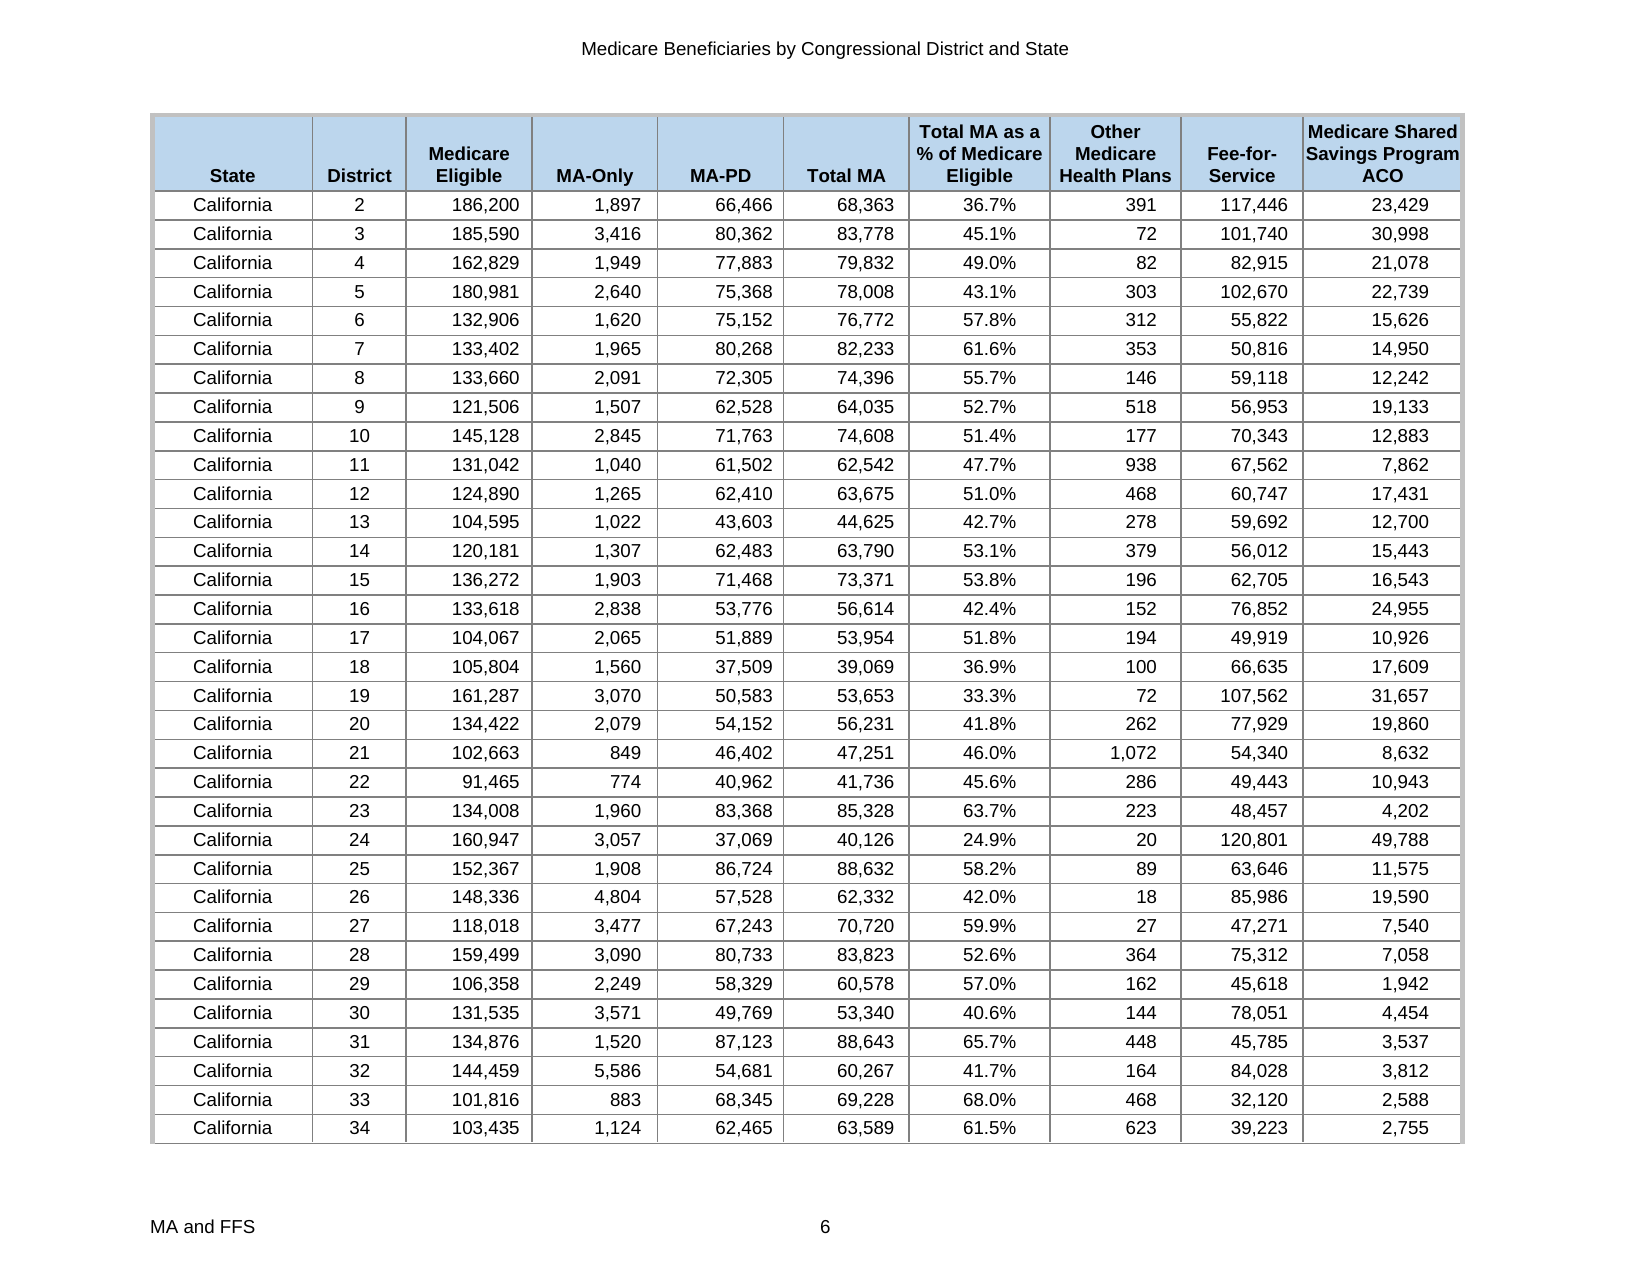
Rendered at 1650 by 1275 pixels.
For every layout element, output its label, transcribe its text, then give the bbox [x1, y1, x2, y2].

table_cell California [155, 1115, 312, 1142]
table_cell 84,028 [1182, 1057, 1302, 1085]
table_cell 102,670 [1182, 278, 1302, 306]
table_cell 43.1% [910, 278, 1049, 306]
table_cell 58.2% [910, 856, 1049, 883]
table_cell 62,705 [1182, 567, 1302, 594]
table_cell California [155, 856, 312, 883]
table_cell 1,265 [533, 480, 657, 508]
table_cell 50,816 [1182, 336, 1302, 363]
table_cell 1,507 [533, 394, 657, 421]
table_cell 10,926 [1304, 625, 1460, 652]
table_cell 74,608 [784, 423, 908, 450]
table_cell 2,091 [533, 365, 657, 392]
table_cell 121,506 [407, 394, 531, 421]
table_cell 1,124 [533, 1115, 657, 1142]
table_cell California [155, 1057, 312, 1085]
table_cell 63,646 [1182, 856, 1302, 883]
table_cell 262 [1051, 711, 1180, 738]
table_cell 85,986 [1182, 884, 1302, 912]
table_cell 80,733 [658, 942, 783, 969]
table_cell 63.7% [910, 798, 1049, 825]
table_cell 22,739 [1304, 278, 1460, 306]
table_cell 5 [313, 278, 405, 306]
table_cell 19,133 [1304, 394, 1460, 421]
table_cell 10,943 [1304, 769, 1460, 796]
table_cell 104,067 [407, 625, 531, 652]
table_cell 21 [313, 740, 405, 767]
table_cell 53,954 [784, 625, 908, 652]
table_cell California [155, 682, 312, 709]
table_cell 14 [313, 538, 405, 565]
table_header District [313, 117, 405, 190]
table_cell California [155, 942, 312, 969]
table_cell 61.5% [910, 1115, 1049, 1142]
table_cell California [155, 423, 312, 450]
table_cell 60,267 [784, 1057, 908, 1085]
table_cell California [155, 394, 312, 421]
table_cell 50,583 [658, 682, 783, 709]
table_cell 85,328 [784, 798, 908, 825]
table_cell 39,069 [784, 653, 908, 681]
table_cell 152,367 [407, 856, 531, 883]
table_cell 67,562 [1182, 452, 1302, 479]
table_cell 2,079 [533, 711, 657, 738]
table_cell 1,520 [533, 1029, 657, 1056]
table_cell 62,465 [658, 1115, 783, 1142]
table_cell 11,575 [1304, 856, 1460, 883]
table_cell California [155, 798, 312, 825]
table_cell 34 [313, 1115, 405, 1142]
table_cell 145,128 [407, 423, 531, 450]
table_cell 16 [313, 596, 405, 623]
table_cell California [155, 596, 312, 623]
table_cell 83,778 [784, 221, 908, 248]
table_cell 23 [313, 798, 405, 825]
table_header Fee-for-Service [1182, 117, 1302, 190]
table_cell 55.7% [910, 365, 1049, 392]
table_cell 12 [313, 480, 405, 508]
table_header MA-Only [533, 117, 657, 190]
table_cell 79,832 [784, 250, 908, 277]
table_cell 849 [533, 740, 657, 767]
table_cell 57.0% [910, 971, 1049, 998]
table_header MA-PD [658, 117, 783, 190]
table_cell 58,329 [658, 971, 783, 998]
table_cell 88,632 [784, 856, 908, 883]
table_cell 25 [313, 856, 405, 883]
table_cell 12,700 [1304, 509, 1460, 536]
table_cell 41.7% [910, 1057, 1049, 1085]
table_cell 883 [533, 1086, 657, 1113]
table_header State [155, 117, 312, 190]
table_cell 82,233 [784, 336, 908, 363]
table_cell California [155, 1086, 312, 1113]
table_cell 31,657 [1304, 682, 1460, 709]
table_cell 57.8% [910, 307, 1049, 334]
table_cell 120,801 [1182, 827, 1302, 854]
table_cell 17 [313, 625, 405, 652]
table_cell California [155, 913, 312, 940]
table_cell 48,457 [1182, 798, 1302, 825]
table_cell 161,287 [407, 682, 531, 709]
table_cell 60,578 [784, 971, 908, 998]
table_cell California [155, 250, 312, 277]
table_cell 78,051 [1182, 1000, 1302, 1027]
table_cell 70,343 [1182, 423, 1302, 450]
table_cell 17,609 [1304, 653, 1460, 681]
table_cell 75,368 [658, 278, 783, 306]
table_cell 46,402 [658, 740, 783, 767]
table_cell 46.0% [910, 740, 1049, 767]
table_cell 71,468 [658, 567, 783, 594]
table_cell 47.7% [910, 452, 1049, 479]
table_cell 51.4% [910, 423, 1049, 450]
table_cell 83,823 [784, 942, 908, 969]
table_cell 59,118 [1182, 365, 1302, 392]
table_cell California [155, 884, 312, 912]
table_cell 7 [313, 336, 405, 363]
table_cell 2 [313, 192, 405, 219]
table_cell 518 [1051, 394, 1180, 421]
table_cell 80,268 [658, 336, 783, 363]
table_cell 56,012 [1182, 538, 1302, 565]
table_cell 162 [1051, 971, 1180, 998]
table_cell 105,804 [407, 653, 531, 681]
table_cell 133,660 [407, 365, 531, 392]
table_cell 32,120 [1182, 1086, 1302, 1113]
table_cell 2,640 [533, 278, 657, 306]
table_cell California [155, 625, 312, 652]
table_cell California [155, 278, 312, 306]
table_cell 53.8% [910, 567, 1049, 594]
table_cell 134,008 [407, 798, 531, 825]
table_cell 77,929 [1182, 711, 1302, 738]
table_cell 86,724 [658, 856, 783, 883]
table_cell 133,402 [407, 336, 531, 363]
table_cell 132,906 [407, 307, 531, 334]
table_cell 62,528 [658, 394, 783, 421]
table_cell 1,620 [533, 307, 657, 334]
table_cell 76,772 [784, 307, 908, 334]
table_cell 45,618 [1182, 971, 1302, 998]
table_cell 177 [1051, 423, 1180, 450]
table_cell 51.0% [910, 480, 1049, 508]
table_cell 88,643 [784, 1029, 908, 1056]
table_cell 8 [313, 365, 405, 392]
table_cell 223 [1051, 798, 1180, 825]
table_cell 286 [1051, 769, 1180, 796]
table_cell 63,790 [784, 538, 908, 565]
table_cell 53,340 [784, 1000, 908, 1027]
table_cell 3,571 [533, 1000, 657, 1027]
table_header Other Medicare Health Plans [1051, 117, 1180, 190]
table_cell 1,908 [533, 856, 657, 883]
table_cell 4,202 [1304, 798, 1460, 825]
table_cell 938 [1051, 452, 1180, 479]
table_cell 623 [1051, 1115, 1180, 1142]
table_header Total MA as a % of Medicare Eligible [910, 117, 1049, 190]
table_cell 22 [313, 769, 405, 796]
table_cell 68,363 [784, 192, 908, 219]
table_cell 4,804 [533, 884, 657, 912]
table_cell 117,446 [1182, 192, 1302, 219]
table_cell 66,466 [658, 192, 783, 219]
table_cell 11 [313, 452, 405, 479]
table_header Medicare Eligible [407, 117, 531, 190]
table_cell 45.1% [910, 221, 1049, 248]
table_cell 303 [1051, 278, 1180, 306]
table_cell 278 [1051, 509, 1180, 536]
table_cell 19,590 [1304, 884, 1460, 912]
table_cell 15,626 [1304, 307, 1460, 334]
table_cell 19,860 [1304, 711, 1460, 738]
table_cell 33.3% [910, 682, 1049, 709]
table_cell 15,443 [1304, 538, 1460, 565]
table_cell 82,915 [1182, 250, 1302, 277]
table_cell 70,720 [784, 913, 908, 940]
table_cell 13 [313, 509, 405, 536]
table_cell 62,483 [658, 538, 783, 565]
table_cell 54,681 [658, 1057, 783, 1085]
table_cell 19 [313, 682, 405, 709]
table_cell 63,675 [784, 480, 908, 508]
table_cell 53.1% [910, 538, 1049, 565]
table_cell California [155, 538, 312, 565]
table_cell 20 [313, 711, 405, 738]
table_cell 82 [1051, 250, 1180, 277]
table_cell 120,181 [407, 538, 531, 565]
table_cell 37,069 [658, 827, 783, 854]
table_cell 40,962 [658, 769, 783, 796]
table_cell 77,883 [658, 250, 783, 277]
table_cell 68.0% [910, 1086, 1049, 1113]
table_cell 162,829 [407, 250, 531, 277]
table_cell 52.6% [910, 942, 1049, 969]
table_cell 87,123 [658, 1029, 783, 1056]
table_cell 30,998 [1304, 221, 1460, 248]
table_cell 91,465 [407, 769, 531, 796]
table_cell 134,422 [407, 711, 531, 738]
table_cell 2,249 [533, 971, 657, 998]
table_cell California [155, 365, 312, 392]
table_cell 2,755 [1304, 1115, 1460, 1142]
table_cell 80,362 [658, 221, 783, 248]
table_header Medicare Shared Savings Program ACO [1304, 117, 1460, 190]
table_cell 42.7% [910, 509, 1049, 536]
table_cell 62,542 [784, 452, 908, 479]
table_cell 55,822 [1182, 307, 1302, 334]
table_cell California [155, 480, 312, 508]
table_cell 164 [1051, 1057, 1180, 1085]
table_cell 26 [313, 884, 405, 912]
table_cell 134,876 [407, 1029, 531, 1056]
table_cell 53,776 [658, 596, 783, 623]
table_cell 180,981 [407, 278, 531, 306]
table_cell 69,228 [784, 1086, 908, 1113]
table_cell 1,949 [533, 250, 657, 277]
table_cell California [155, 971, 312, 998]
table_cell 27 [313, 913, 405, 940]
table_cell 59,692 [1182, 509, 1302, 536]
table_cell 54,152 [658, 711, 783, 738]
table_cell 56,953 [1182, 394, 1302, 421]
table_cell 1,072 [1051, 740, 1180, 767]
table_cell 72,305 [658, 365, 783, 392]
table_cell 107,562 [1182, 682, 1302, 709]
table_cell 47,251 [784, 740, 908, 767]
table_cell 103,435 [407, 1115, 531, 1142]
table_cell 100 [1051, 653, 1180, 681]
table_cell 36.7% [910, 192, 1049, 219]
table_cell 468 [1051, 480, 1180, 508]
table_cell 63,589 [784, 1115, 908, 1142]
table_cell 30 [313, 1000, 405, 1027]
table_cell 364 [1051, 942, 1180, 969]
table_cell 101,816 [407, 1086, 531, 1113]
table_cell 51,889 [658, 625, 783, 652]
table_cell 60,747 [1182, 480, 1302, 508]
table_cell 1,307 [533, 538, 657, 565]
table_cell 33 [313, 1086, 405, 1113]
table_cell California [155, 740, 312, 767]
table_cell 1,903 [533, 567, 657, 594]
table_cell 49,919 [1182, 625, 1302, 652]
table_cell 39,223 [1182, 1115, 1302, 1142]
table_cell 47,271 [1182, 913, 1302, 940]
table_cell 31 [313, 1029, 405, 1056]
table_cell 104,595 [407, 509, 531, 536]
table_cell 32 [313, 1057, 405, 1085]
table_cell 76,852 [1182, 596, 1302, 623]
table_cell 4 [313, 250, 405, 277]
table_cell 24.9% [910, 827, 1049, 854]
table_cell 3,477 [533, 913, 657, 940]
table_cell 6 [313, 307, 405, 334]
table_cell 72 [1051, 682, 1180, 709]
table_cell 3,812 [1304, 1057, 1460, 1085]
table_cell 185,590 [407, 221, 531, 248]
table_cell California [155, 192, 312, 219]
table_cell 3,416 [533, 221, 657, 248]
table_cell 49,443 [1182, 769, 1302, 796]
table_cell California [155, 509, 312, 536]
table_cell 1,965 [533, 336, 657, 363]
table_cell 43,603 [658, 509, 783, 536]
table_cell 75,312 [1182, 942, 1302, 969]
table_cell 24,955 [1304, 596, 1460, 623]
table_cell 106,358 [407, 971, 531, 998]
table_cell 3,537 [1304, 1029, 1460, 1056]
table_header Total MA [784, 117, 908, 190]
table_cell 61.6% [910, 336, 1049, 363]
table_cell 64,035 [784, 394, 908, 421]
table_cell 75,152 [658, 307, 783, 334]
table_cell 1,560 [533, 653, 657, 681]
table_cell 65.7% [910, 1029, 1049, 1056]
table_cell California [155, 711, 312, 738]
table_cell 49.0% [910, 250, 1049, 277]
table_cell 312 [1051, 307, 1180, 334]
table_cell 12,883 [1304, 423, 1460, 450]
table_cell California [155, 221, 312, 248]
table_cell 10 [313, 423, 405, 450]
table_cell 68,345 [658, 1086, 783, 1113]
table_cell 44,625 [784, 509, 908, 536]
table_cell 7,540 [1304, 913, 1460, 940]
table_cell 45,785 [1182, 1029, 1302, 1056]
table_cell 28 [313, 942, 405, 969]
table_cell 54,340 [1182, 740, 1302, 767]
table_cell California [155, 1000, 312, 1027]
table_cell 18 [1051, 884, 1180, 912]
table_cell 61,502 [658, 452, 783, 479]
table_cell 152 [1051, 596, 1180, 623]
table_cell California [155, 567, 312, 594]
table_cell 1,942 [1304, 971, 1460, 998]
table_cell 49,769 [658, 1000, 783, 1027]
table_cell 7,058 [1304, 942, 1460, 969]
table_cell 353 [1051, 336, 1180, 363]
table_cell 4,454 [1304, 1000, 1460, 1027]
table_cell 1,040 [533, 452, 657, 479]
table_cell 40,126 [784, 827, 908, 854]
table_cell 45.6% [910, 769, 1049, 796]
table_cell 17,431 [1304, 480, 1460, 508]
table_cell 37,509 [658, 653, 783, 681]
table_cell 41,736 [784, 769, 908, 796]
table_cell 7,862 [1304, 452, 1460, 479]
table_cell 5,586 [533, 1057, 657, 1085]
table_cell 196 [1051, 567, 1180, 594]
table_cell 49,788 [1304, 827, 1460, 854]
table_cell California [155, 653, 312, 681]
table_cell 3,090 [533, 942, 657, 969]
table_cell 89 [1051, 856, 1180, 883]
table_cell 23,429 [1304, 192, 1460, 219]
table_cell 774 [533, 769, 657, 796]
table_cell 101,740 [1182, 221, 1302, 248]
table_cell 57,528 [658, 884, 783, 912]
table_cell 62,410 [658, 480, 783, 508]
table_cell 83,368 [658, 798, 783, 825]
table_cell 42.4% [910, 596, 1049, 623]
table_cell 124,890 [407, 480, 531, 508]
table_cell 8,632 [1304, 740, 1460, 767]
table_cell 3 [313, 221, 405, 248]
table_cell 41.8% [910, 711, 1049, 738]
table_cell 102,663 [407, 740, 531, 767]
table_cell 59.9% [910, 913, 1049, 940]
table_cell 74,396 [784, 365, 908, 392]
table_cell California [155, 307, 312, 334]
table_cell 1,022 [533, 509, 657, 536]
table_cell 14,950 [1304, 336, 1460, 363]
table_cell 2,065 [533, 625, 657, 652]
table_cell 53,653 [784, 682, 908, 709]
table_cell 27 [1051, 913, 1180, 940]
table_cell 160,947 [407, 827, 531, 854]
table_cell 9 [313, 394, 405, 421]
table_cell 15 [313, 567, 405, 594]
table_cell California [155, 1029, 312, 1056]
table_cell 118,018 [407, 913, 531, 940]
table_cell 29 [313, 971, 405, 998]
table_cell 71,763 [658, 423, 783, 450]
table_cell California [155, 336, 312, 363]
table_cell 72 [1051, 221, 1180, 248]
table_cell 56,614 [784, 596, 908, 623]
table_cell California [155, 769, 312, 796]
table_cell 52.7% [910, 394, 1049, 421]
table_cell 56,231 [784, 711, 908, 738]
table_cell 20 [1051, 827, 1180, 854]
table_cell 186,200 [407, 192, 531, 219]
table_cell 159,499 [407, 942, 531, 969]
table_cell 21,078 [1304, 250, 1460, 277]
table_cell 144 [1051, 1000, 1180, 1027]
table_cell 133,618 [407, 596, 531, 623]
table_cell 18 [313, 653, 405, 681]
table_cell 131,535 [407, 1000, 531, 1027]
table_cell 40.6% [910, 1000, 1049, 1027]
table_cell 2,845 [533, 423, 657, 450]
table_cell 131,042 [407, 452, 531, 479]
table_cell 146 [1051, 365, 1180, 392]
table_cell California [155, 452, 312, 479]
table_cell 42.0% [910, 884, 1049, 912]
table_cell 3,057 [533, 827, 657, 854]
table_cell 1,960 [533, 798, 657, 825]
table_cell 136,272 [407, 567, 531, 594]
table_cell 12,242 [1304, 365, 1460, 392]
table_cell 67,243 [658, 913, 783, 940]
table_cell 468 [1051, 1086, 1180, 1113]
table_cell California [155, 827, 312, 854]
table_cell 2,838 [533, 596, 657, 623]
table_cell 24 [313, 827, 405, 854]
table_cell 73,371 [784, 567, 908, 594]
table_cell 51.8% [910, 625, 1049, 652]
table_cell 36.9% [910, 653, 1049, 681]
table_cell 194 [1051, 625, 1180, 652]
table_cell 62,332 [784, 884, 908, 912]
table_cell 66,635 [1182, 653, 1302, 681]
table_cell 2,588 [1304, 1086, 1460, 1113]
table_cell 144,459 [407, 1057, 531, 1085]
table_cell 78,008 [784, 278, 908, 306]
table_cell 1,897 [533, 192, 657, 219]
table_cell 391 [1051, 192, 1180, 219]
table_cell 379 [1051, 538, 1180, 565]
table_cell 3,070 [533, 682, 657, 709]
table_cell 448 [1051, 1029, 1180, 1056]
table_cell 148,336 [407, 884, 531, 912]
table_cell 16,543 [1304, 567, 1460, 594]
